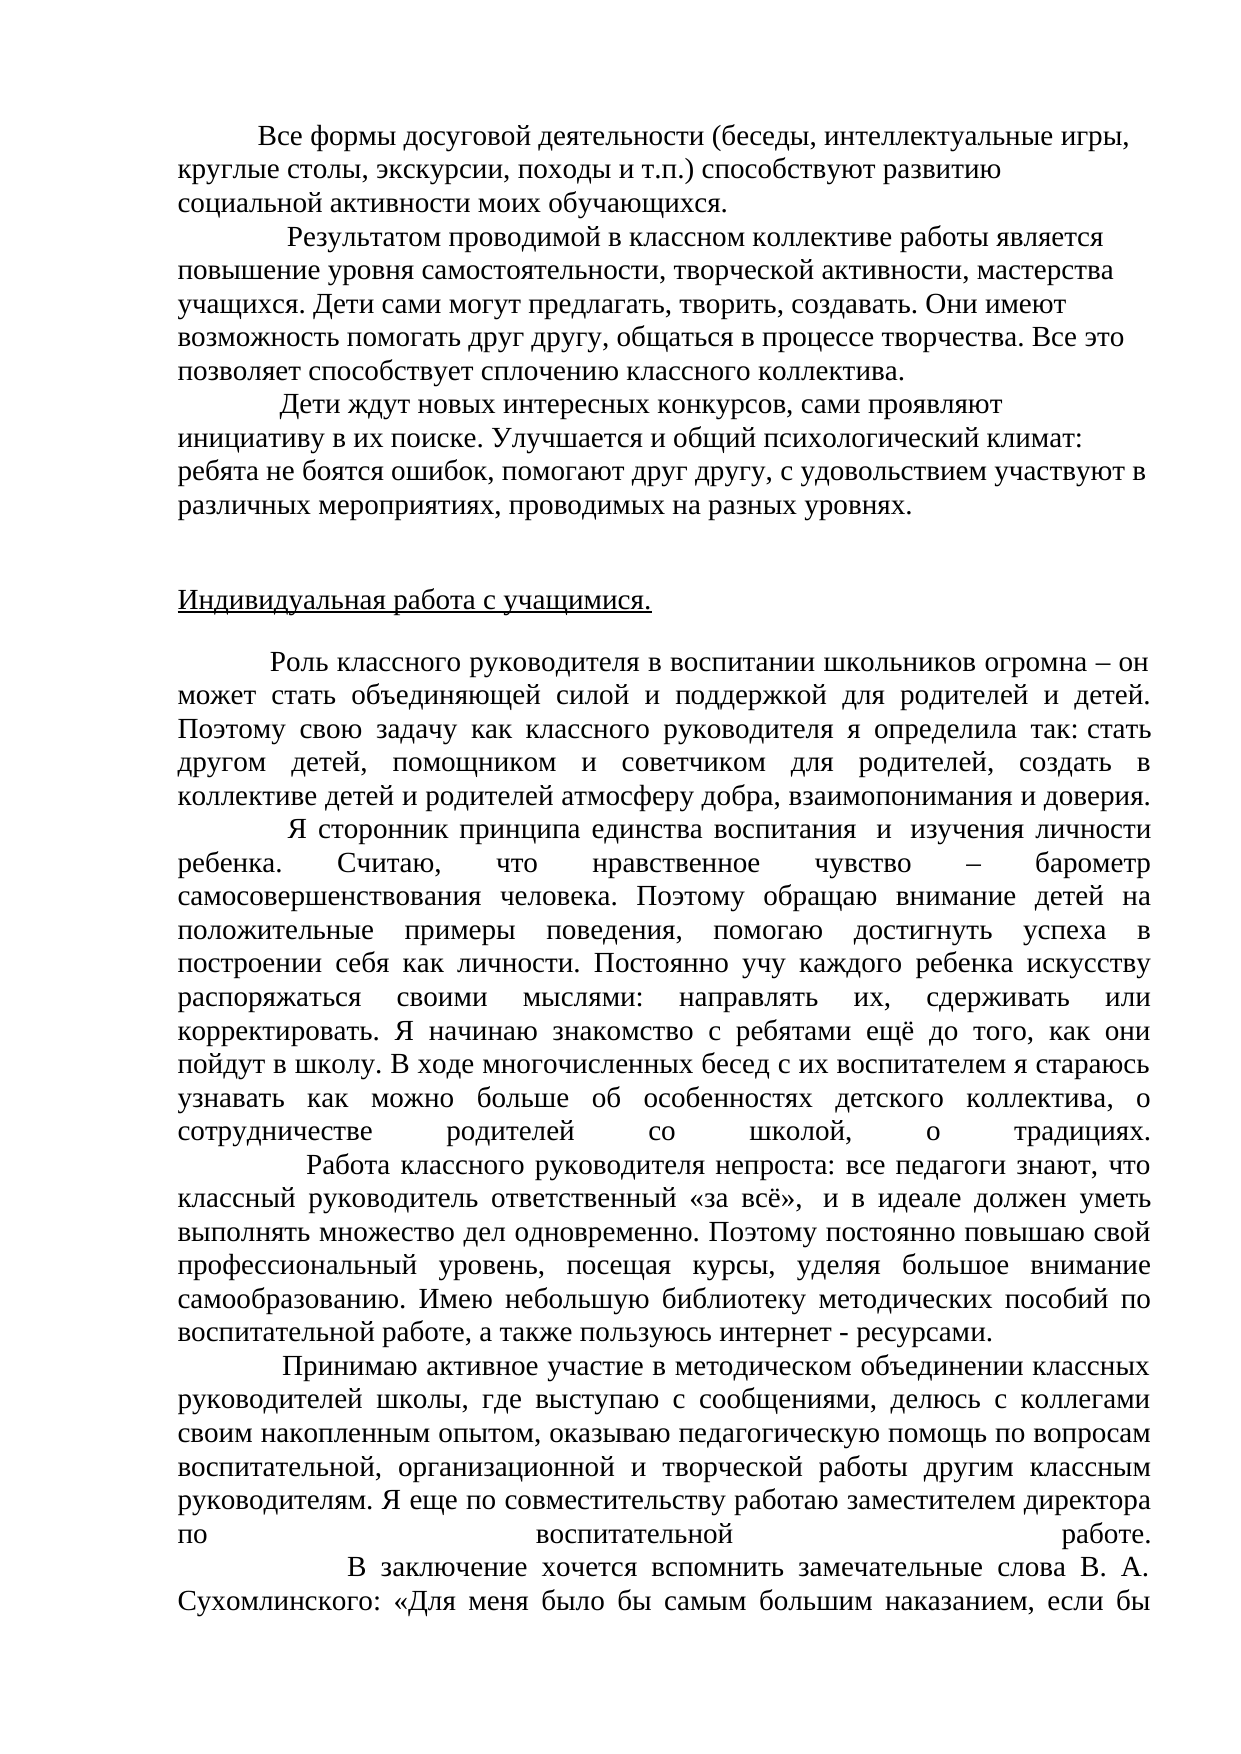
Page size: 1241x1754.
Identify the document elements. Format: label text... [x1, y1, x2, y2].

text Роль классного руководителя в воспитании школьников огромна – он может стать объединяющей силой и поддержкой для родителей и детей. Поэтому свою задачу как классного руководителя я определила так: стать другом детей, помощником и советчиком для родителей, создать в коллективе детей и родителей атмосферу добра, взаимопонимания и доверия. Я сторонник принципа единства воспитания и изучения личности ребенка. Считаю, что нравственное чувство – барометр самосовершенствования человека. Поэтому обращаю внимание детей на положительные примеры поведения, помогаю достигнуть успеха в построении себя как личности. Постоянно учу каждого ребенка искусству распоряжаться своими мыслями: направлять их, сдерживать или корректировать. Я начинаю знакомство с ребятами ещё до того, как они пойдут в школу. В ходе многочисленных бесед с их воспитателем я стараюсь узнавать как можно больше об особенностях детского коллектива, о сотрудничестве родителей со школой, о традициях. Работа классного руководителя непроста: все педагоги знают, что классный руководитель ответственный «за всё», и в идеале должен уметь выполнять множество дел одновременно. Поэтому постоянно повышаю свой профессиональный уровень, посещая курсы, уделяя большое внимание самообразованию. Имею небольшую библиотеку методических пособий по воспитательной работе, а также пользуюсь интернет - ресурсами. [177, 644, 1152, 1348]
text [177, 1348, 1152, 1616]
text Все формы досуговой деятельности (беседы, интеллектуальные игры, круглые столы, экскурсии, походы и т.п.) способствуют развитию социальной активности моих обучающихся. Результатом проводимой в классном коллективе работы является повышение уровня самостоятельности, творческой активности, мастерства учащихся. Дети сами могут предлагать, творить, создавать. Они имеют возможность помогать друг другу, общаться в процессе творчества. Все это позволяет способствует сплочению классного коллектива. Дети ждут новых интересных конкурсов, сами проявляют инициативу в их поиске. Улучшается и общий психологический климат: ребята не боятся ошибок, помогают друг другу, с удовольствием участвуют в различных мероприятиях, проводимых на разных уровнях. [177, 118, 1152, 582]
text Индивидуальная работа с учащимися. [177, 582, 1152, 644]
